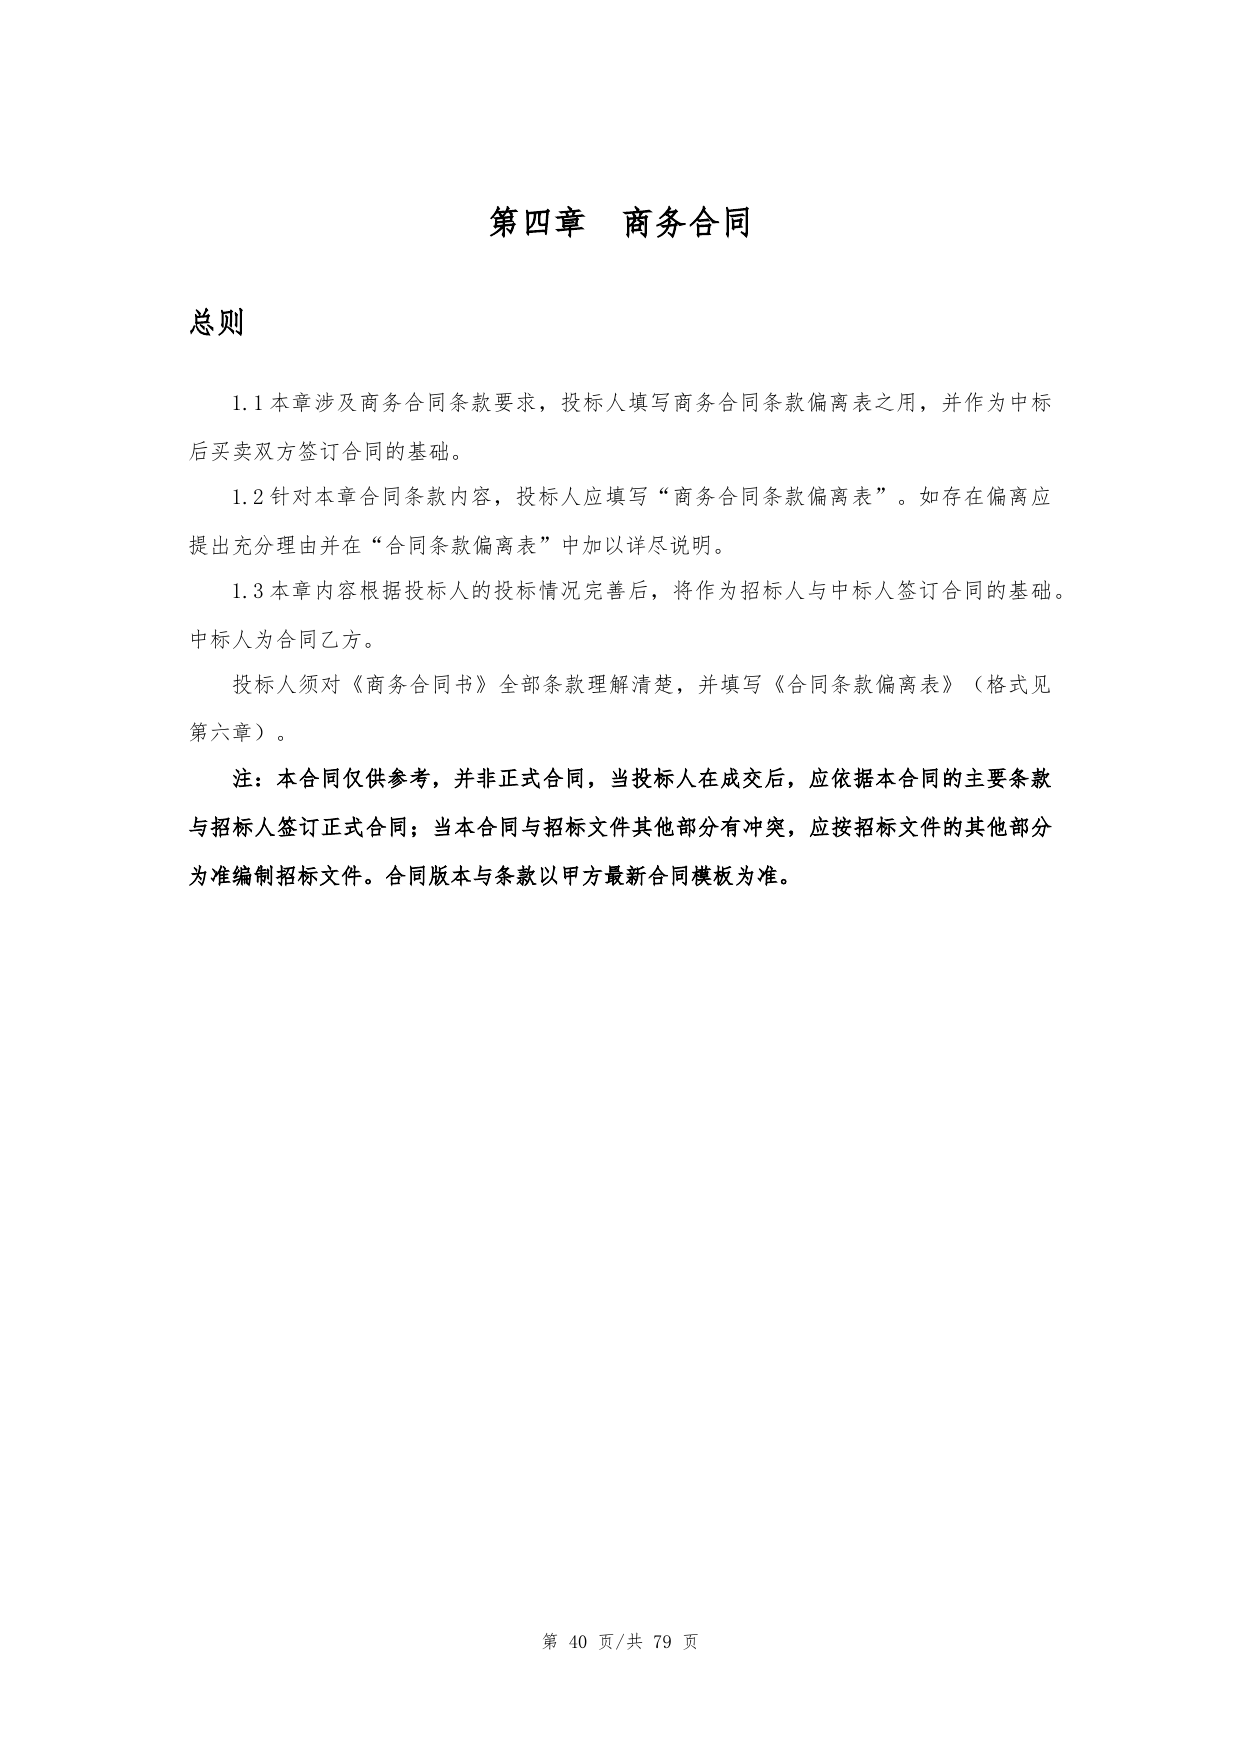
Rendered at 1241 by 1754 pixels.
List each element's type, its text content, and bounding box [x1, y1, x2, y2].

text 1.1本章涉及商务合同条款要求，投标人填写商务合同条款偏离表之用，并作为中标后买卖双方签订合同的基础。 [187, 385, 1053, 466]
text 第四章 商务合同 [187, 187, 1053, 252]
text 投标人须对《商务合同书》全部条款理解清楚，并填写《合同条款偏离表》（格式见第六章）。 [187, 666, 1053, 747]
text 1.3本章内容根据投标人的投标情况完善后，将作为招标人与中标人签订合同的基础。中标人为合同乙方。 [187, 572, 1053, 654]
text 注：本合同仅供参考，并非正式合同，当投标人在成交后，应依据本合同的主要条款与招标人签订正式合同；当本合同与招标文件其他部分有冲突，应按招标文件的其他部分为准编制招标文件。合同版本与条款以甲方最新合同模板为准。 [187, 760, 1053, 890]
text 1.2针对本章合同条款内容，投标人应填写“商务合同条款偏离表”。如存在偏离应提出充分理由并在“合同条款偏离表”中加以详尽说明。 [187, 479, 1053, 560]
subtitle 总则 [187, 287, 1053, 352]
